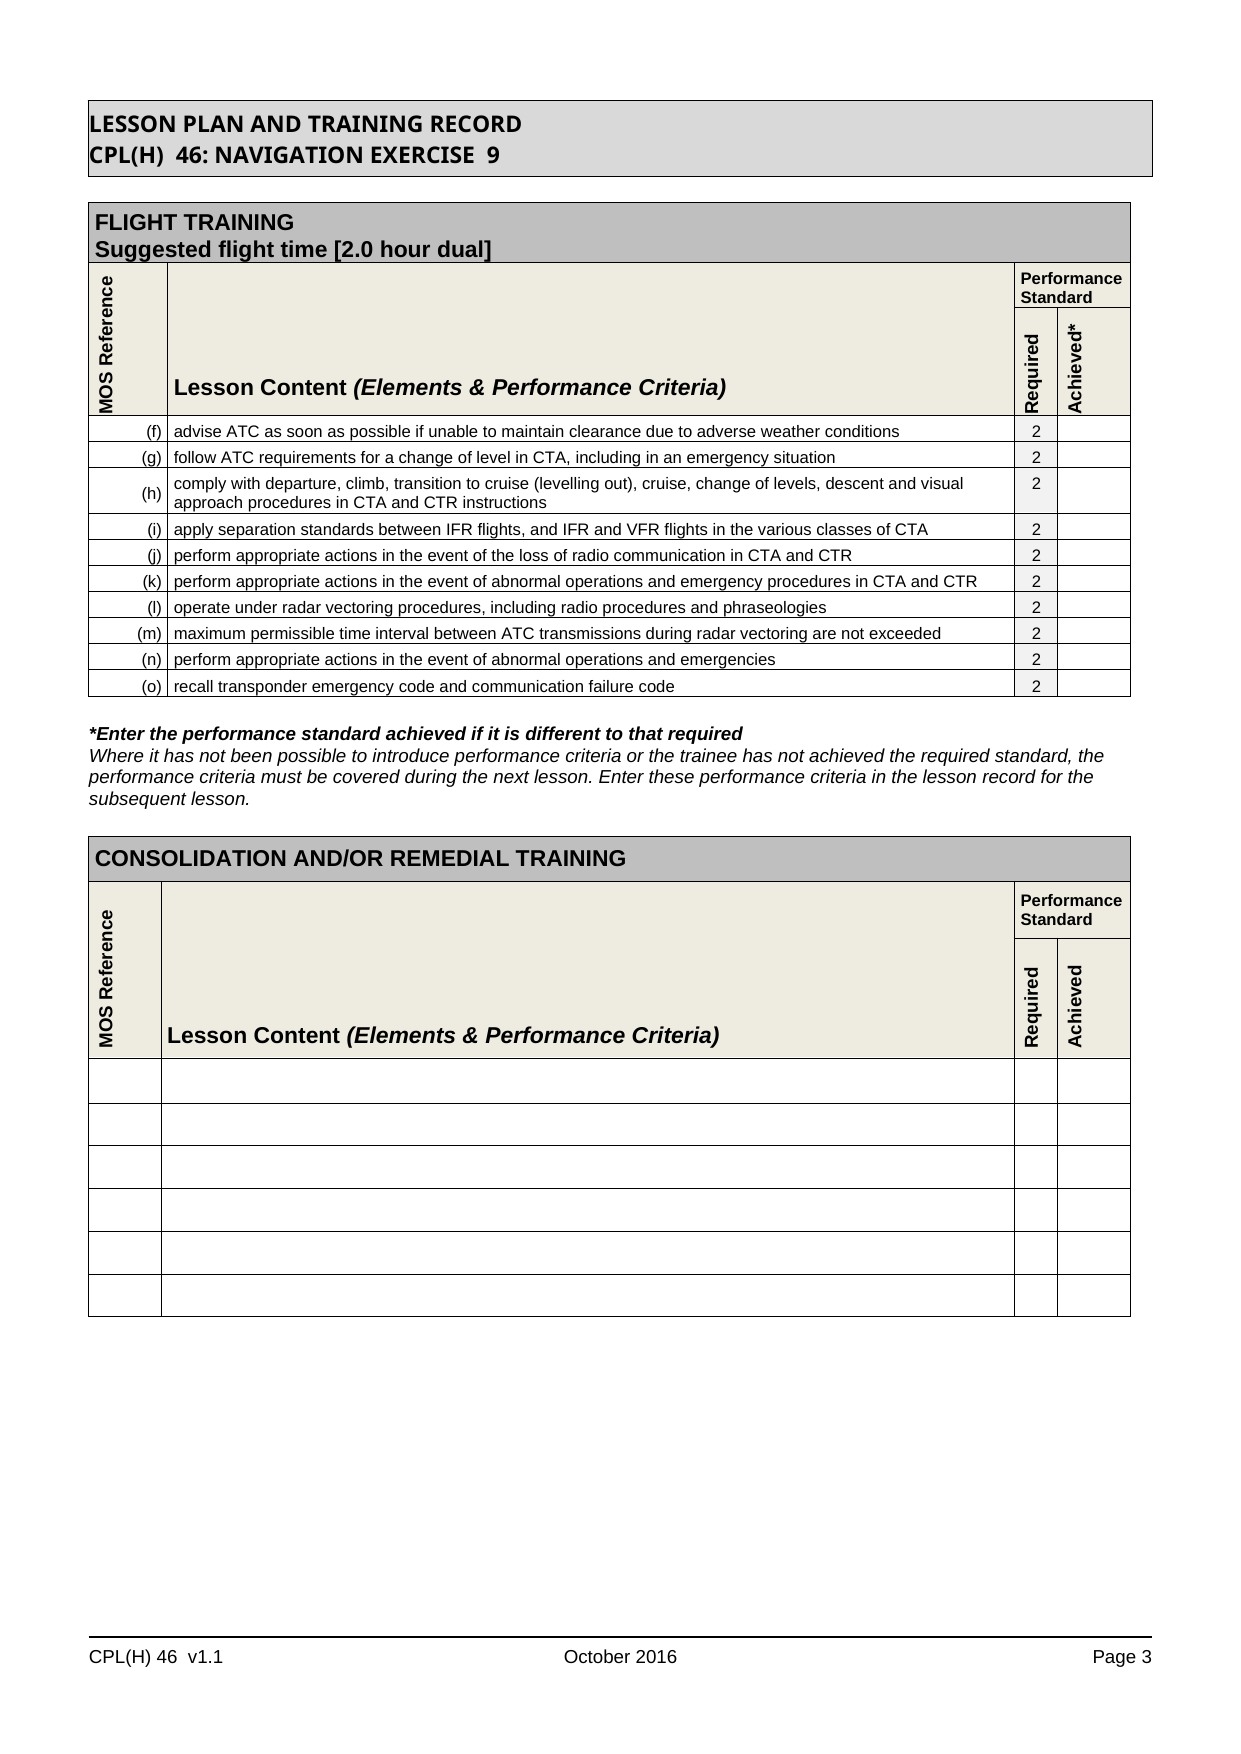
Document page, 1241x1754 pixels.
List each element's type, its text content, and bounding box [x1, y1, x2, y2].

table_cell Achieved [1058, 939, 1130, 1057]
table_header CONSOLIDATION AND/OR REMEDIAL TRAINING [89, 837, 1130, 881]
table_cell [1058, 514, 1130, 539]
table_cell 2 [1015, 618, 1057, 643]
table_cell follow ATC requirements for a change of level in CTA, including in an emergency situation [168, 442, 1014, 467]
table_cell (h) [89, 468, 167, 512]
table_cell [162, 1059, 1014, 1103]
table_cell [1058, 1189, 1130, 1231]
table_cell (j) [89, 540, 167, 565]
table_cell [1058, 1146, 1130, 1188]
table_cell Lesson Content (Elements & Performance Criteria) [162, 882, 1014, 1057]
table_cell 2 [1015, 416, 1057, 441]
table_cell [1058, 468, 1130, 512]
text *Enter the performance standard achieved if it is different to that required [89, 723, 1152, 744]
text Where it has not been possible to introduce performance criteria or the trainee has not achieved the required standard, the performance criteria must be covered during the next lesson. Enter these performance criteria in the lesson record for the subsequent lesson. [89, 744, 1152, 809]
table_cell Achieved* [1058, 308, 1130, 415]
table_cell [1058, 1232, 1130, 1273]
table_cell [89, 1232, 161, 1273]
table_cell operate under radar vectoring procedures, including radio procedures and phraseologies [168, 592, 1014, 617]
table_cell [1058, 1104, 1130, 1145]
table_cell (l) [89, 592, 167, 617]
table_cell [1015, 1059, 1057, 1103]
table_cell Performance Standard [1015, 882, 1130, 938]
table_cell Required [1015, 308, 1057, 415]
table_cell [1058, 1275, 1130, 1316]
table_cell [1058, 566, 1130, 591]
table_cell [1058, 442, 1130, 467]
table_cell MOS Reference [89, 263, 167, 415]
table_cell [162, 1189, 1014, 1231]
table_cell advise ATC as soon as possible if unable to maintain clearance due to adverse weather conditions [168, 416, 1014, 441]
table_cell 2 [1015, 670, 1057, 696]
table_cell [162, 1146, 1014, 1188]
table_cell (n) [89, 644, 167, 669]
table_cell (o) [89, 670, 167, 696]
table_cell 2 [1015, 566, 1057, 591]
table_cell comply with departure, climb, transition to cruise (levelling out), cruise, change of levels, descent and visual approach procedures in CTA and CTR instructions [168, 468, 1014, 512]
table_cell [1015, 1104, 1057, 1145]
table_cell (g) [89, 442, 167, 467]
table_header FLIGHT TRAINING Suggested flight time [2.0 hour dual] [89, 203, 1130, 262]
table_cell [1058, 644, 1130, 669]
table_cell recall transponder emergency code and communication failure code [168, 670, 1014, 696]
table_cell [1058, 618, 1130, 643]
table_cell [1058, 416, 1130, 441]
table_cell [1058, 592, 1130, 617]
table_cell perform appropriate actions in the event of the loss of radio communication in CTA and CTR [168, 540, 1014, 565]
table_cell (f) [89, 416, 167, 441]
table_cell (i) [89, 514, 167, 539]
table_cell [89, 1104, 161, 1145]
table_cell 2 [1015, 540, 1057, 565]
table_cell 2 [1015, 592, 1057, 617]
table_cell 2 [1015, 442, 1057, 467]
table_cell Lesson Content (Elements & Performance Criteria) [168, 263, 1014, 415]
table_cell [162, 1104, 1014, 1145]
table_cell [1058, 540, 1130, 565]
table_cell perform appropriate actions in the event of abnormal operations and emergencies [168, 644, 1014, 669]
table_cell Performance Standard [1015, 263, 1130, 307]
table_cell Required [1015, 939, 1057, 1057]
table_cell [1015, 1232, 1057, 1273]
table_cell [1015, 1146, 1057, 1188]
table_cell maximum permissible time interval between ATC transmissions during radar vectoring are not exceeded [168, 618, 1014, 643]
table_cell (k) [89, 566, 167, 591]
table_cell [1058, 670, 1130, 696]
table_cell perform appropriate actions in the event of abnormal operations and emergency procedures in CTA and CTR [168, 566, 1014, 591]
table_cell 2 [1015, 644, 1057, 669]
table_cell 2 [1015, 514, 1057, 539]
table_cell [89, 1146, 161, 1188]
table_cell [89, 1059, 161, 1103]
table_cell MOS Reference [89, 882, 161, 1057]
table_cell [1015, 1189, 1057, 1231]
table_cell apply separation standards between IFR flights, and IFR and VFR flights in the various classes of CTA [168, 514, 1014, 539]
table_cell [1015, 1275, 1057, 1316]
table_cell [162, 1275, 1014, 1316]
table_cell (m) [89, 618, 167, 643]
table_cell [1058, 1059, 1130, 1103]
table_cell 2 [1015, 468, 1057, 512]
table_cell [162, 1232, 1014, 1273]
table_cell [89, 1189, 161, 1231]
table_cell [89, 1275, 161, 1316]
